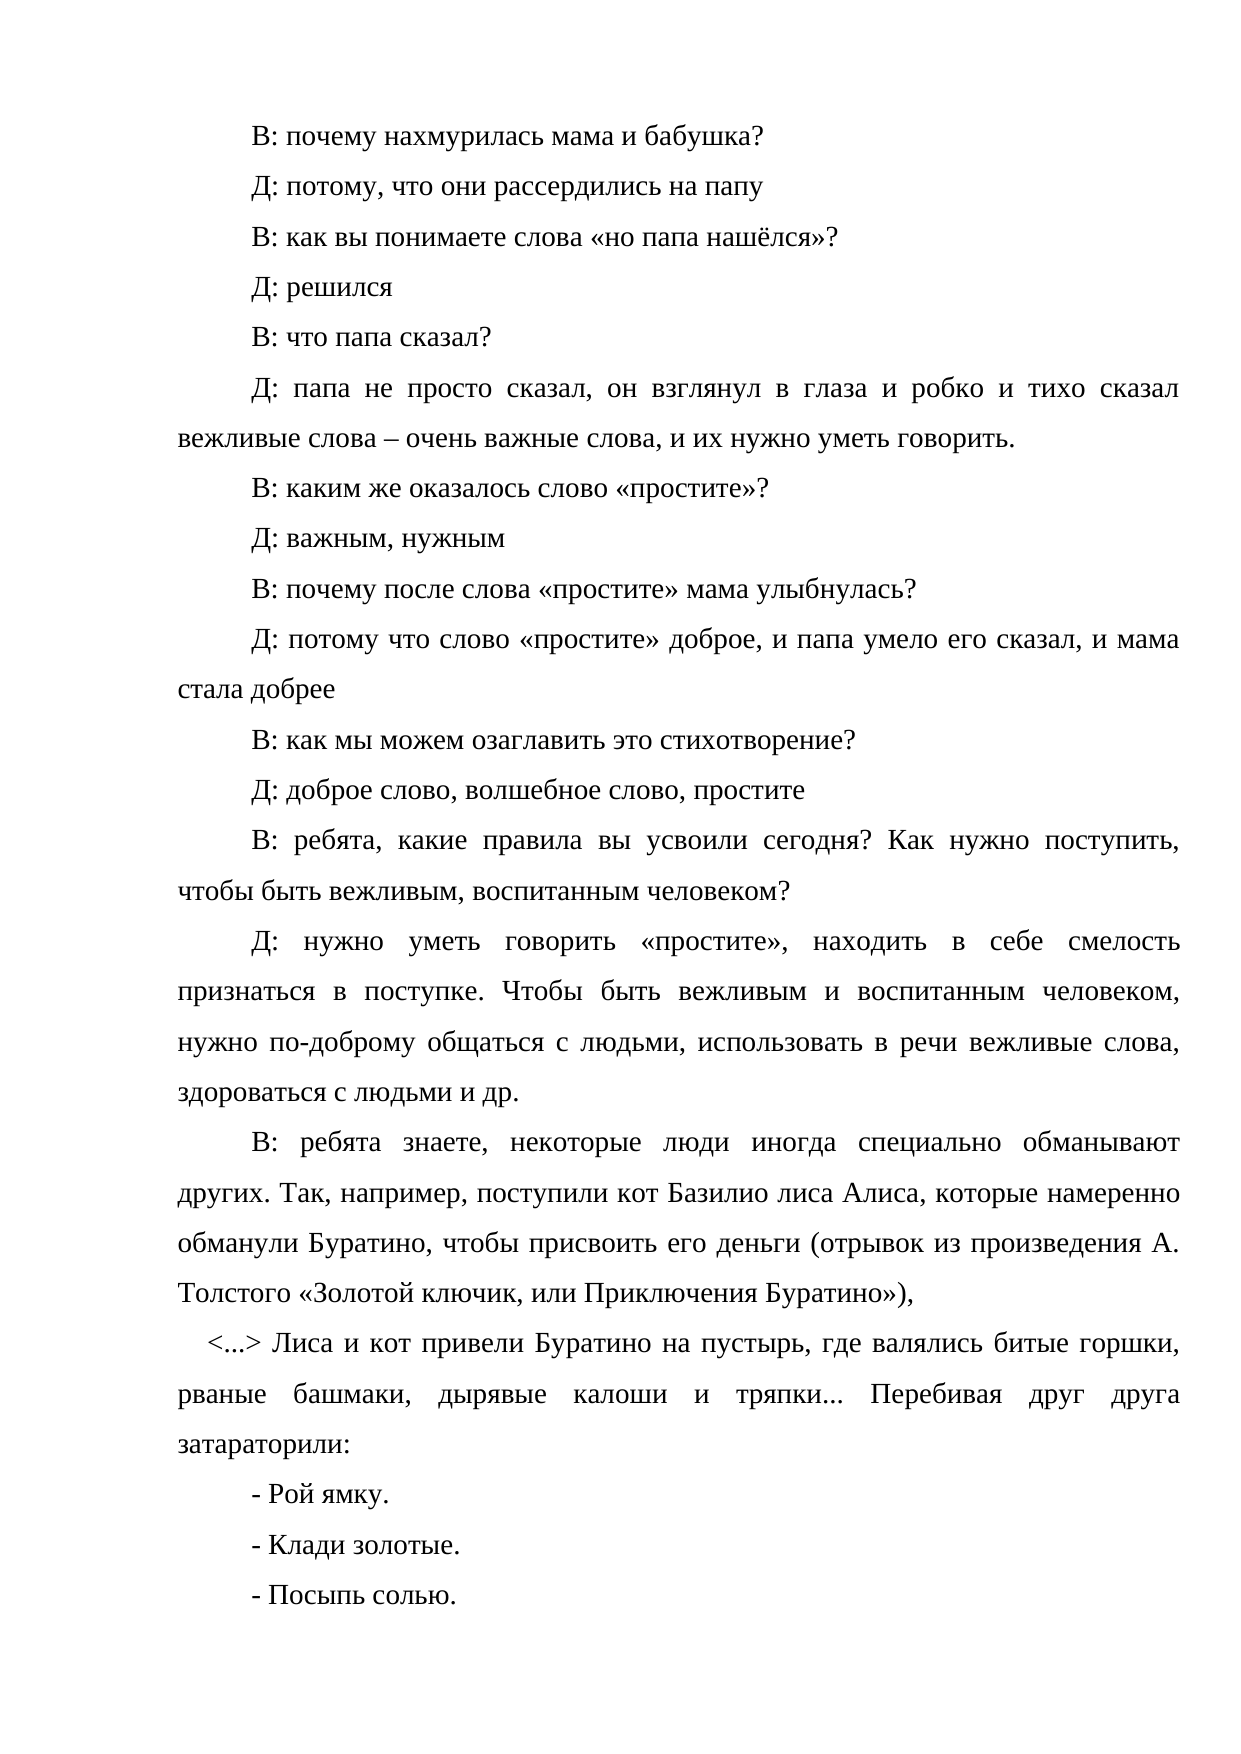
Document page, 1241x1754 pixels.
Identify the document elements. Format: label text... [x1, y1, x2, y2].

text Д: папа не просто сказал, он взглянул в глаза и робко и тихо сказал вежливые слова – очень важные слова, и их нужно уметь говорить. [177, 370, 1181, 453]
text В: почему после слова «простите» мама улыбнулась? [177, 571, 1181, 604]
text В: каким же оказалось слово «простите»? [177, 470, 1181, 504]
text Д: доброе слово, волшебное слово, простите [177, 772, 1181, 806]
text В: что папа сказал? [177, 319, 1181, 353]
text В: как вы понимаете слова «но папа нашёлся»? [177, 219, 1181, 252]
text Д: важным, нужным [177, 521, 1181, 554]
text Д: потому что слово «простите» доброе, и папа умело его сказал, и мама стала добрее [177, 621, 1181, 705]
text - Рой ямку. [177, 1477, 1181, 1510]
text - Клади золотые. [177, 1527, 1181, 1560]
text В: почему нахмурилась мама и бабушка? [177, 118, 1181, 152]
text Д: решился [177, 269, 1181, 303]
text - Посыпь солью. [177, 1577, 1181, 1611]
text Д: нужно уметь говорить «простите», находить в себе смелость признаться в поступке. Чтобы быть вежливым и воспитанным человеком, нужно по-доброму общаться с людьми, использовать в речи вежливые слова, здороваться с людьми и др. [177, 923, 1181, 1108]
text Д: потому, что они рассердились на папу [177, 168, 1181, 202]
text В: ребята знаете, некоторые люди иногда специально обманывают других. Так, например, поступили кот Базилио лиса Алиса, которые намеренно обманули Буратино, чтобы присвоить его деньги (отрывок из произведения А. Толстого «Золотой ключик, или Приключения Буратино»), [177, 1124, 1181, 1309]
text <...> Лиса и кот привели Буратино на пустырь, где валялись битые горшки, рваные башмаки, дырявые калоши и тряпки... Перебивая друг друга затараторили: [177, 1326, 1181, 1460]
text В: ребята, какие правила вы усвоили сегодня? Как нужно поступить, чтобы быть вежливым, воспитанным человеком? [177, 822, 1181, 906]
text В: как мы можем озаглавить это стихотворение? [177, 722, 1181, 755]
